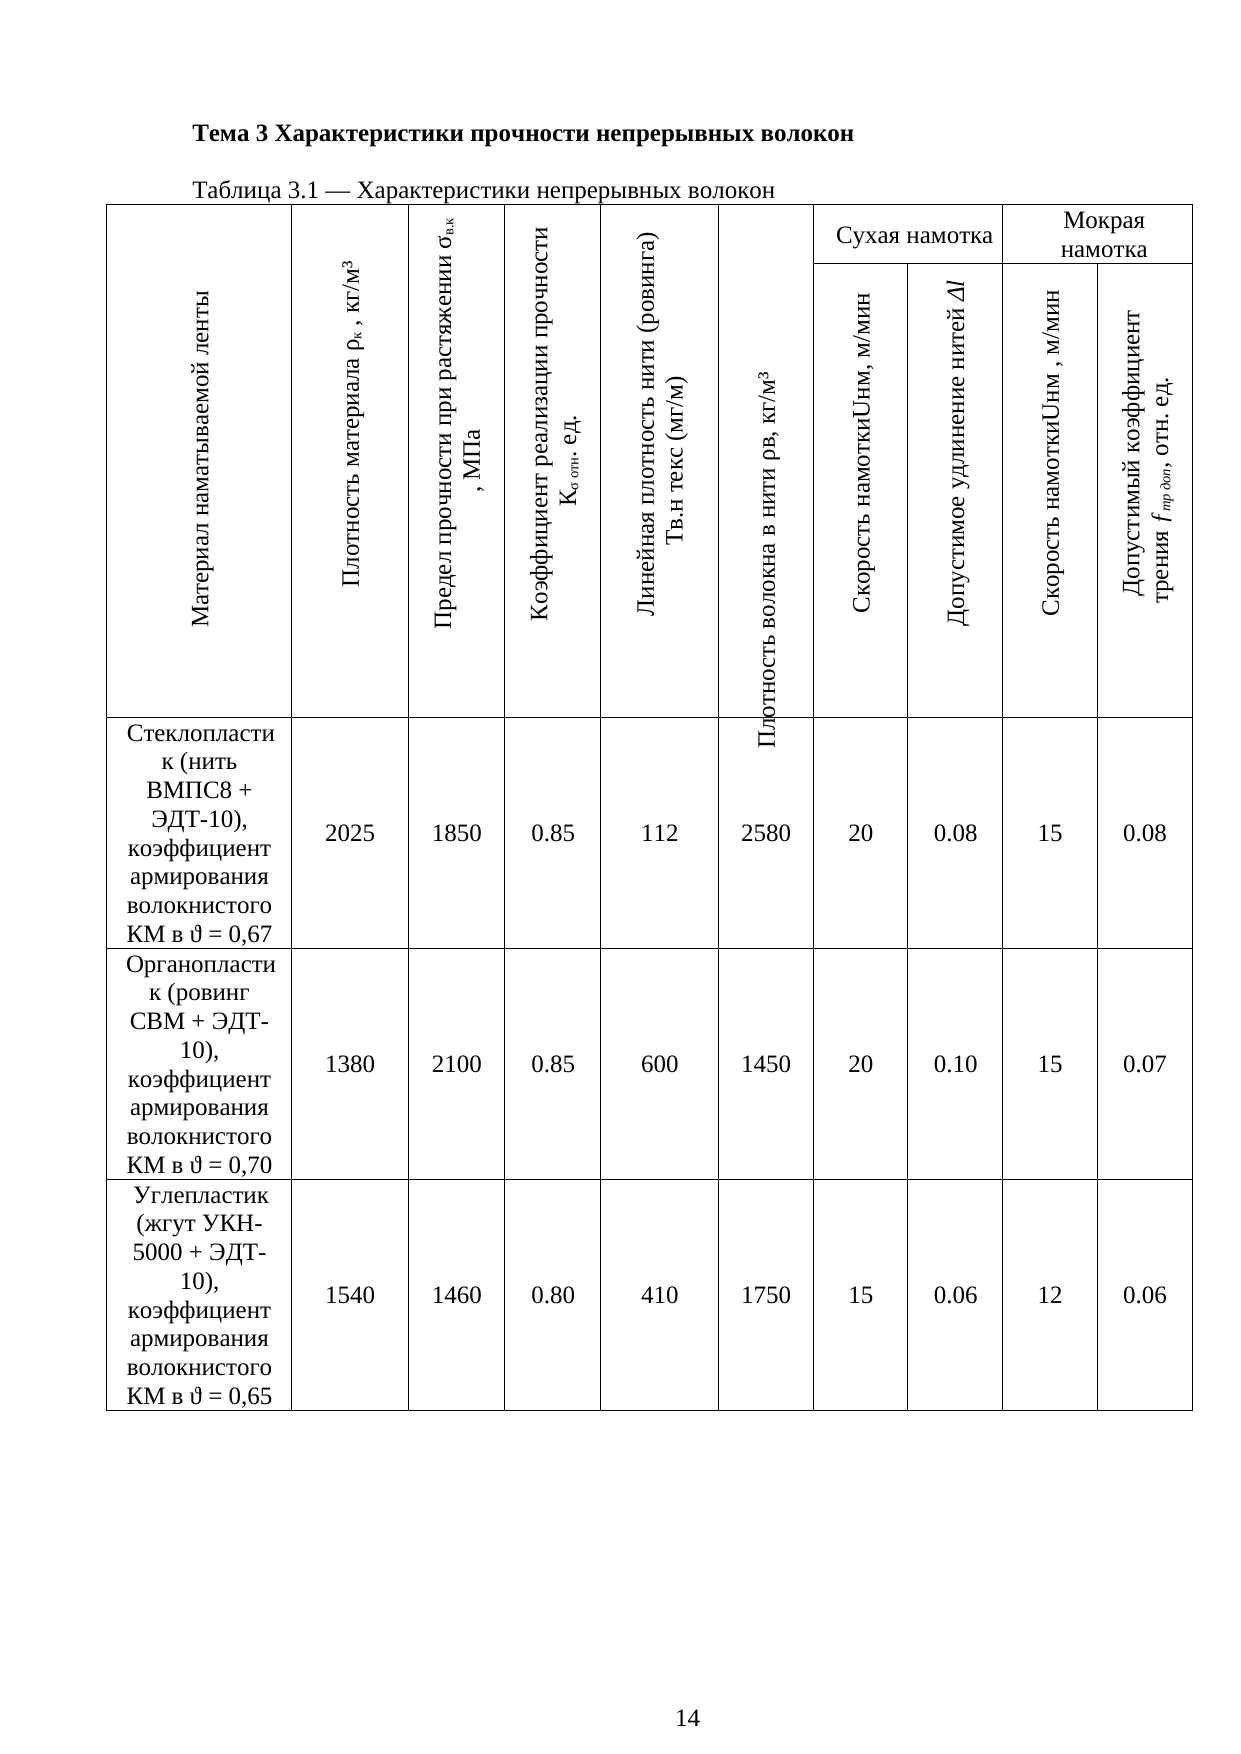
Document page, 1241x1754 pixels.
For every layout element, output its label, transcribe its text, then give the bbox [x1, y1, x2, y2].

table_cell 1380 [292, 949, 408, 1179]
text Таблица 3.1 — Характеристики непрерывных волокон [118, 176, 1181, 204]
table_header Мокрая намотка [1003, 205, 1192, 263]
table_cell 112 [601, 718, 718, 948]
table_cell Допустимое удлинение нитей Δl [908, 264, 1002, 717]
table_cell 1750 [719, 1180, 813, 1410]
table_cell 2580 [719, 718, 813, 948]
table_cell Стеклопластик (нить ВМПС8 + ЭДТ-10), коэффициент армирования волокнистого КМ в ϑ = 0,67 [107, 718, 291, 948]
table_cell 2025 [292, 718, 408, 948]
table_header Линейная плотность нити (ровинга) Тв.н текс (мг/м) [601, 205, 718, 717]
table_cell Органопластик (ровинг СВМ + ЭДТ-10), коэффициент армирования волокнистого КМ в ϑ = 0,70 [107, 949, 291, 1179]
table_header Плотность волокна в нити ρв, кг/м³ [719, 205, 813, 717]
table_cell 600 [601, 949, 718, 1179]
table_cell 20 [814, 949, 907, 1179]
table_cell Скорость намоткиUнм , м/мин [1003, 264, 1097, 717]
table_header Коэффициент реализации прочности Кσ отн. ед. [505, 205, 600, 717]
table_cell 0.08 [908, 718, 1002, 948]
table_header Предел прочности при растяжении σв.к , МПа [409, 205, 504, 717]
table_header Сухая намотка [814, 205, 1002, 263]
table_cell 1450 [719, 949, 813, 1179]
table_cell 20 [814, 718, 907, 948]
table_cell 1540 [292, 1180, 408, 1410]
table_cell 12 [1003, 1180, 1097, 1410]
table_cell 1460 [409, 1180, 504, 1410]
table_cell 15 [1003, 949, 1097, 1179]
table_cell 2100 [409, 949, 504, 1179]
table_header Материал наматываемой ленты [107, 205, 291, 717]
table_cell Углепластик (жгут УКН-5000 + ЭДТ-10), коэффициент армирования волокнистого КМ в ϑ = 0,65 [107, 1180, 291, 1410]
table_cell 410 [601, 1180, 718, 1410]
text Тема 3 Характеристики прочности непрерывных волокон [118, 118, 1181, 147]
table_cell 15 [814, 1180, 907, 1410]
table_cell 0.07 [1098, 949, 1192, 1179]
table_cell 1850 [409, 718, 504, 948]
table_cell 0.80 [505, 1180, 600, 1410]
table_cell 0.06 [1098, 1180, 1192, 1410]
table_cell 0.08 [1098, 718, 1192, 948]
table_cell 0.85 [505, 949, 600, 1179]
table_header Плотность материала ρк , кг/м³ [292, 205, 408, 717]
table_cell 0.85 [505, 718, 600, 948]
table_cell 15 [1003, 718, 1097, 948]
table_cell Допустимый коэффициент трения ƒтр доп, отн. ед. [1098, 264, 1192, 717]
table_cell 0.10 [908, 949, 1002, 1179]
table_cell 0.06 [908, 1180, 1002, 1410]
table_cell Скорость намоткиUнм, м/мин [814, 264, 907, 717]
